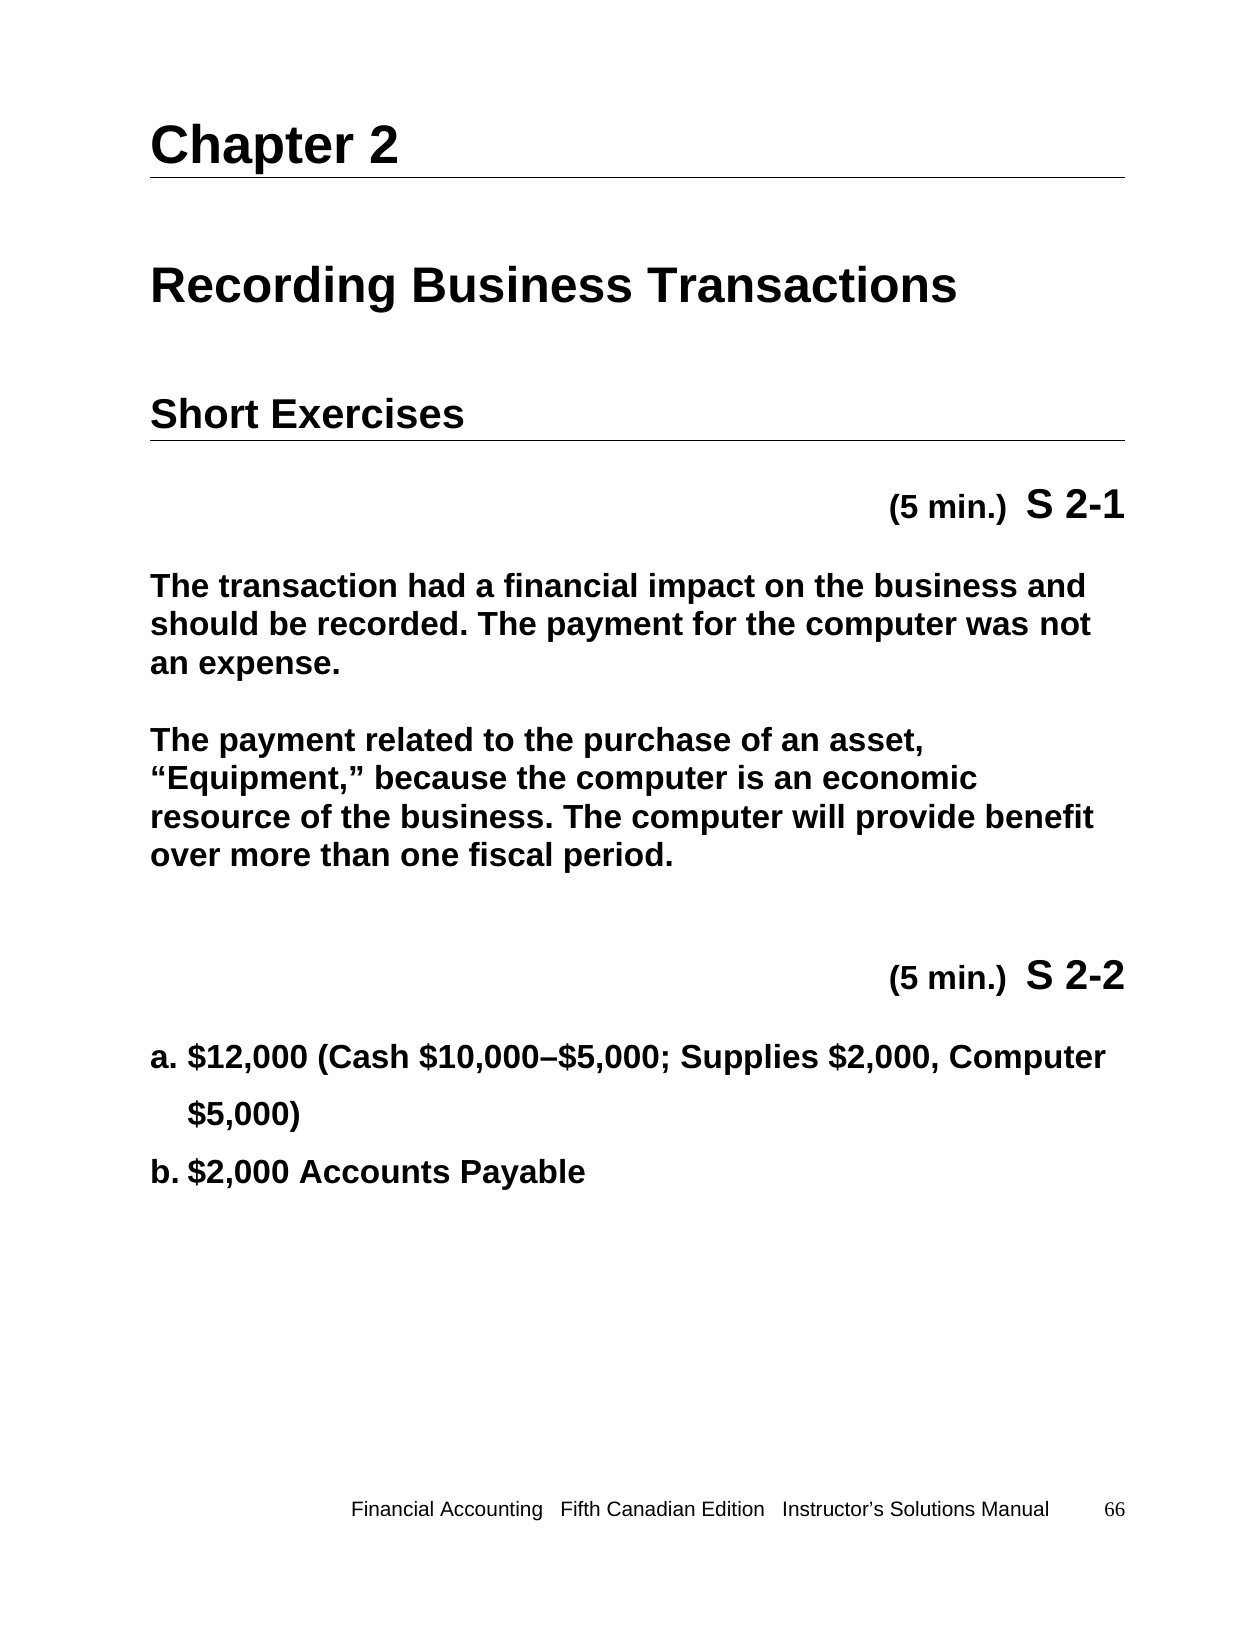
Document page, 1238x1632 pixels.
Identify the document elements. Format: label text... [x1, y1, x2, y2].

text b. $2,000 Accounts Payable [150, 1152, 1125, 1190]
subtitle Short Exercises [150, 390, 1125, 440]
subtitle Chapter 2 [150, 112, 1125, 177]
text (5 min.) S 2-1 [150, 480, 1125, 528]
text (5 min.) S 2-2 [150, 950, 1125, 998]
text The transaction had a financial impact on the business and should be recorded. The payment for the computer was not an expense. [150, 566, 1125, 681]
text a. $12,000 (Cash $10,000–$5,000; Supplies $2,000, Computer $5,000) [150, 1037, 1125, 1133]
text The payment related to the purchase of an asset, “Equipment,” because the computer is an economic resource of the business. The computer will provide benefit over more than one fiscal period. [150, 720, 1125, 873]
subtitle Recording Business Transactions [150, 255, 1125, 313]
